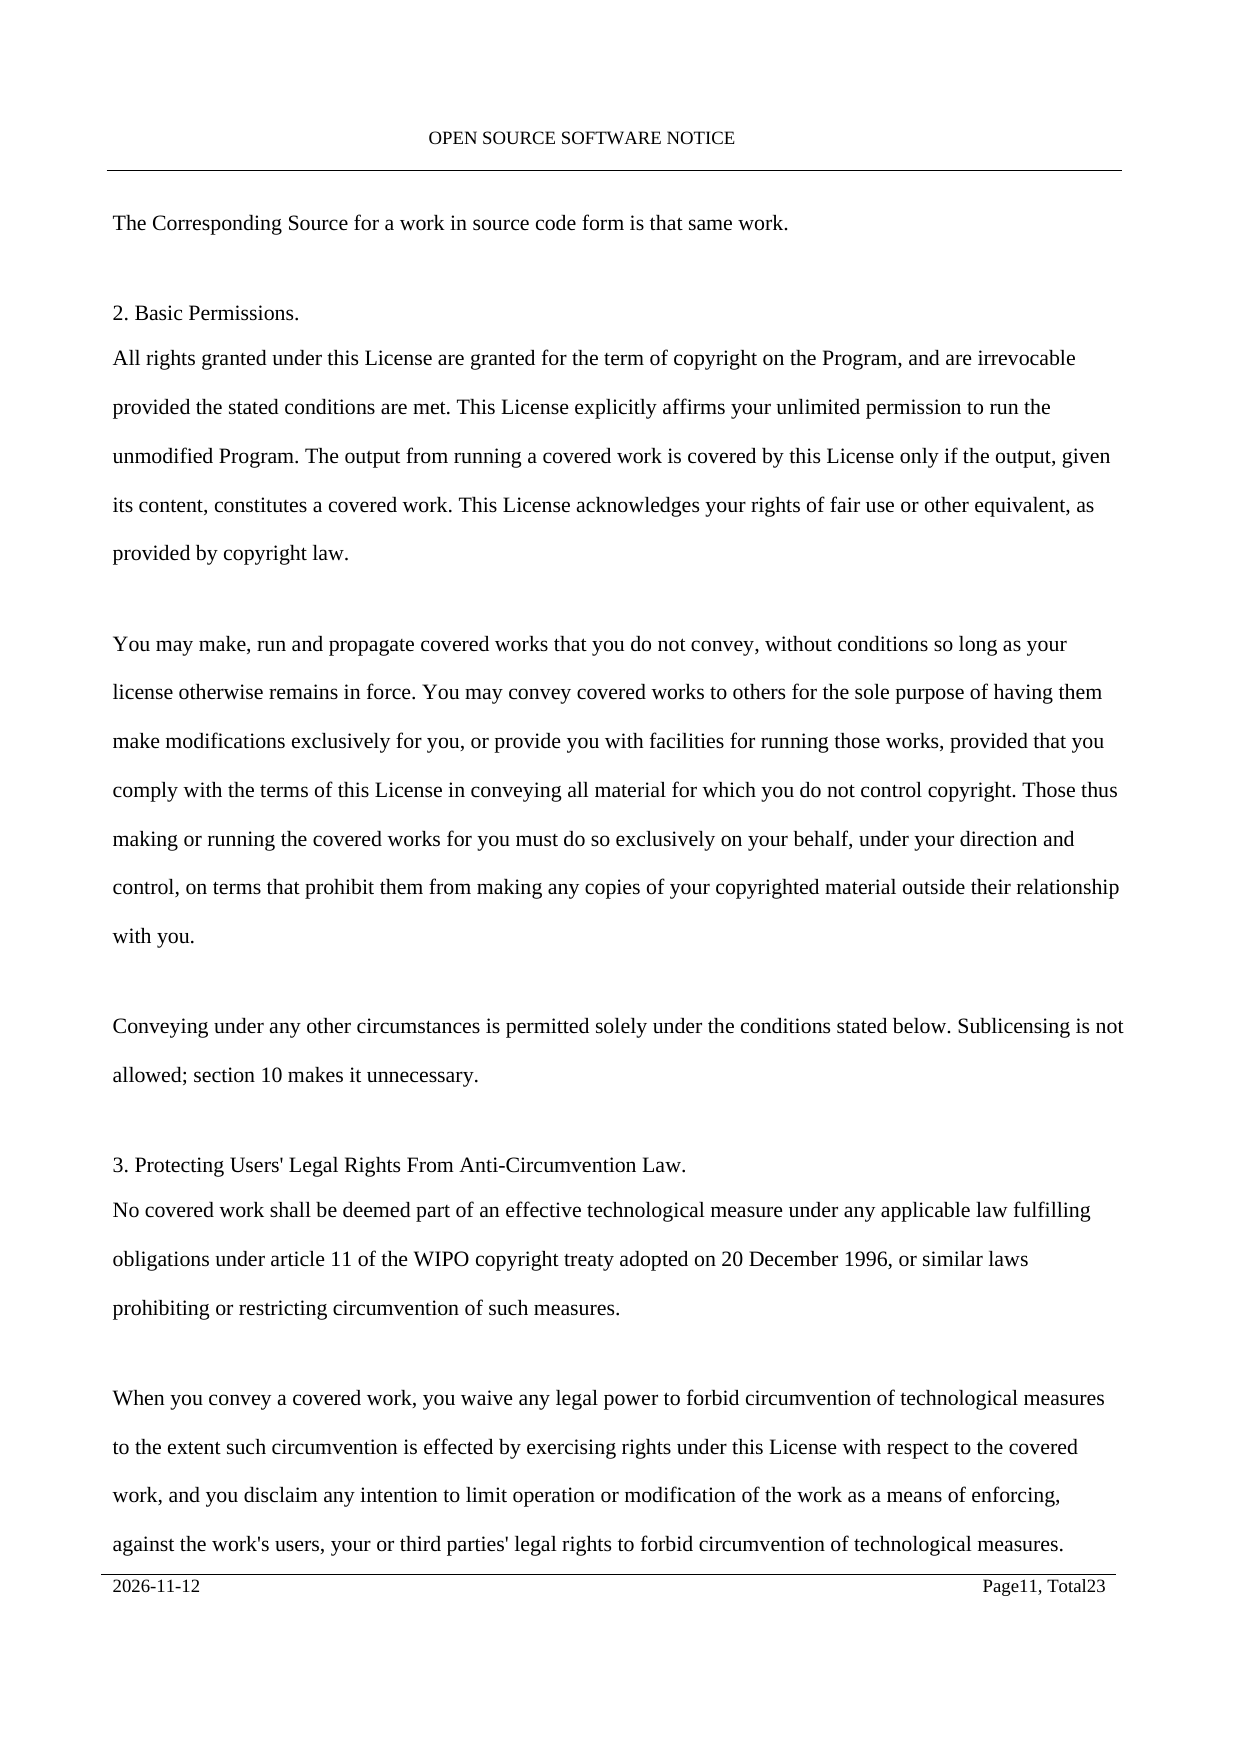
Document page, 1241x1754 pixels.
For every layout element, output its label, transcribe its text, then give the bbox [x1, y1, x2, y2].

text 3. Protecting Users' Legal Rights From Anti-Circumvention Law. [112, 1148, 1128, 1181]
text Conveying under any other circumstances is permitted solely under the conditions stated below. Sublicensing is not allowed; section 10 makes it unnecessary. [112, 1009, 1128, 1091]
text 2. Basic Permissions. [112, 297, 1128, 329]
text No covered work shall be deemed part of an effective technological measure under any applicable law fulfilling obligations under article 11 of the WIPO copyright treaty adopted on 20 December 1996, or similar laws prohibiting or restricting circumvention of such measures. [112, 1194, 1128, 1324]
text The Corresponding Source for a work in source code form is that same work. [112, 206, 1128, 239]
text When you convey a covered work, you waive any legal power to forbid circumvention of technological measures to the extent such circumvention is effected by exercising rights under this License with respect to the covered work, and you disclaim any intention to limit operation or modification of the work as a means of enforcing, against the work's users, your or third parties' legal rights to forbid circumvention of technological measures. [112, 1381, 1128, 1560]
text All rights granted under this License are granted for the term of copyright on the Program, and are irrevocable provided the stated conditions are met. This License explicitly affirms your unlimited permission to run the unmodified Program. The output from running a covered work is covered by this License only if the output, given its content, constitutes a covered work. This License acknowledges your rights of fair use or other equivalent, as provided by copyright law. [112, 342, 1128, 569]
text You may make, run and propagate covered works that you do not convey, without conditions so long as your license otherwise remains in force. You may convey covered works to others for the sole purpose of having them make modifications exclusively for you, or provide you with facilities for running those works, provided that you comply with the terms of this License in conveying all material for which you do not control copyright. Those thus making or running the covered works for you must do so exclusively on your behalf, under your direction and control, on terms that prohibit them from making any copies of your copyrighted material outside their relationship with you. [112, 627, 1128, 952]
